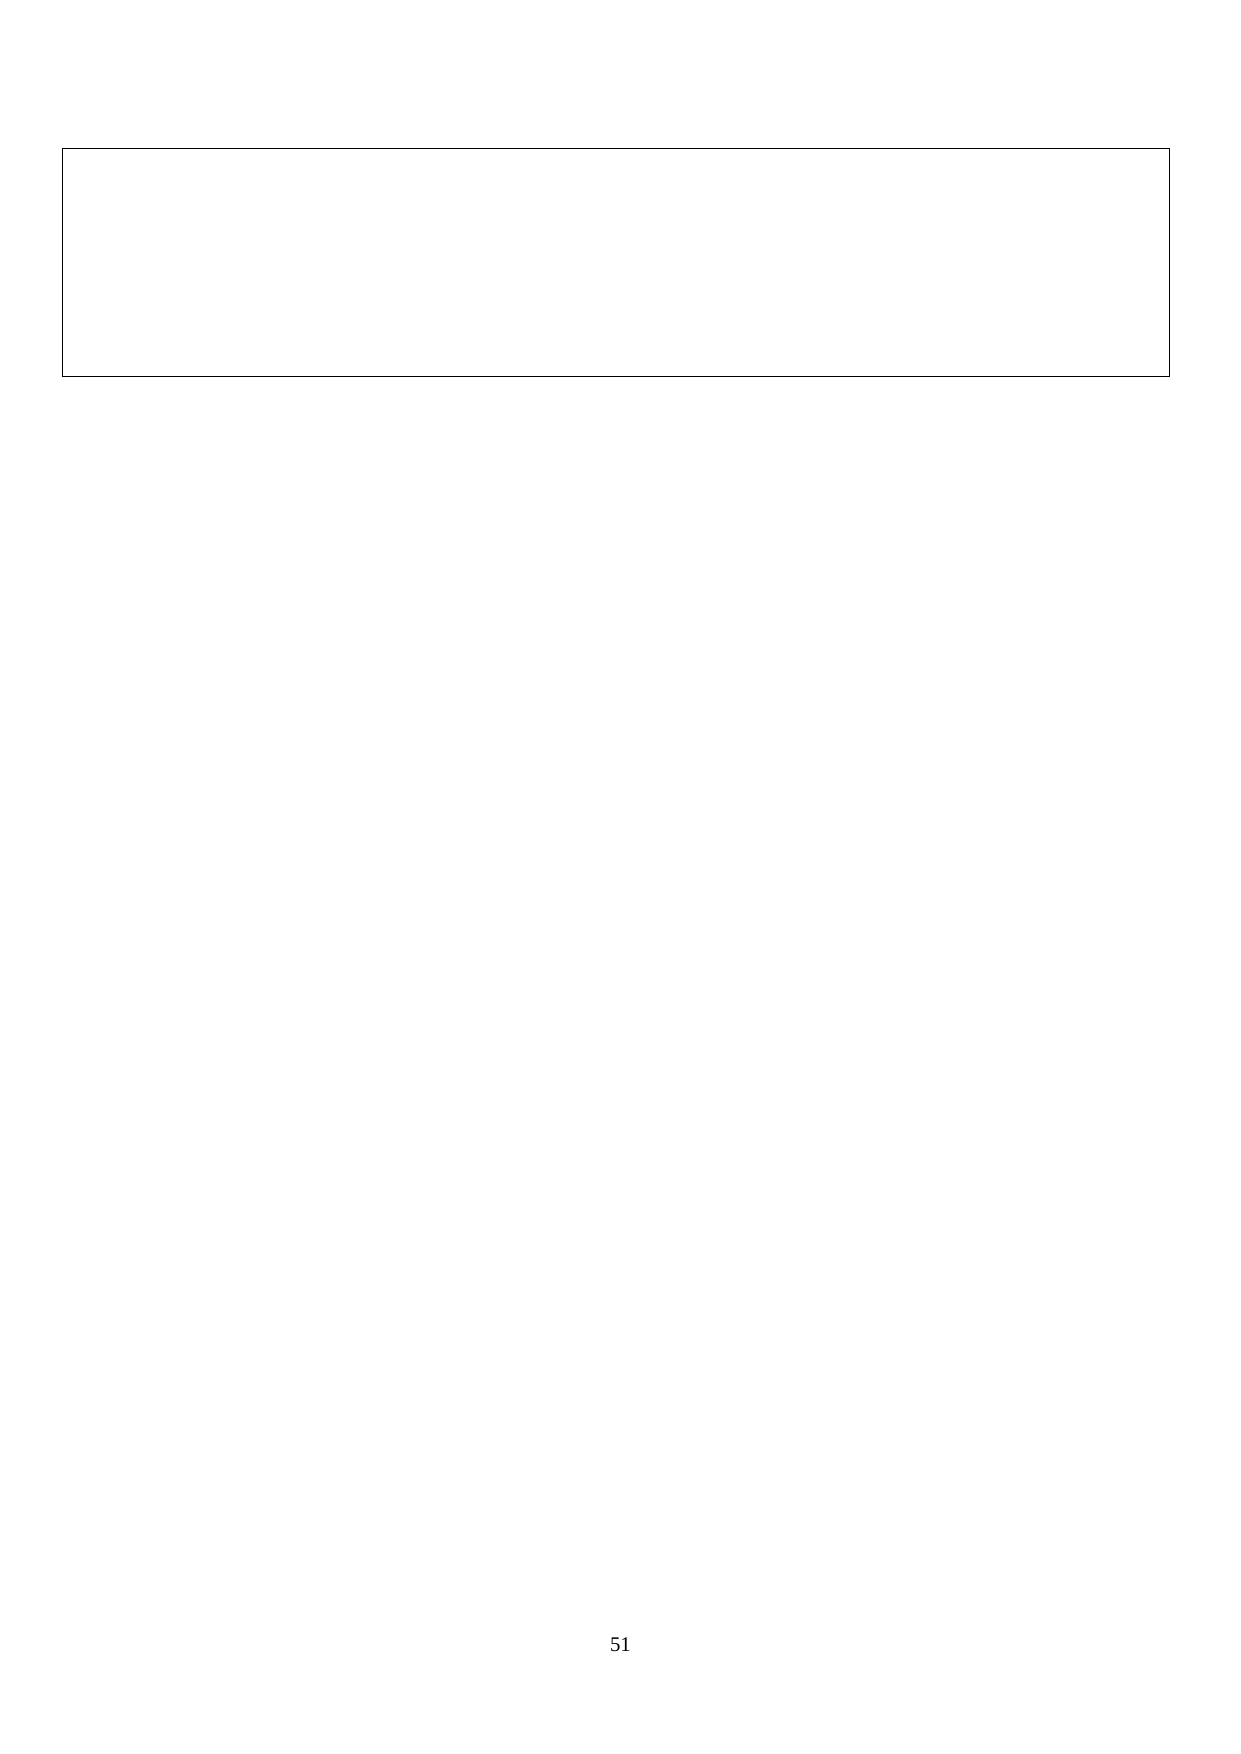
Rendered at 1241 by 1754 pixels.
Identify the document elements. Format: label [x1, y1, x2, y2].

table_cell [63, 149, 1169, 376]
